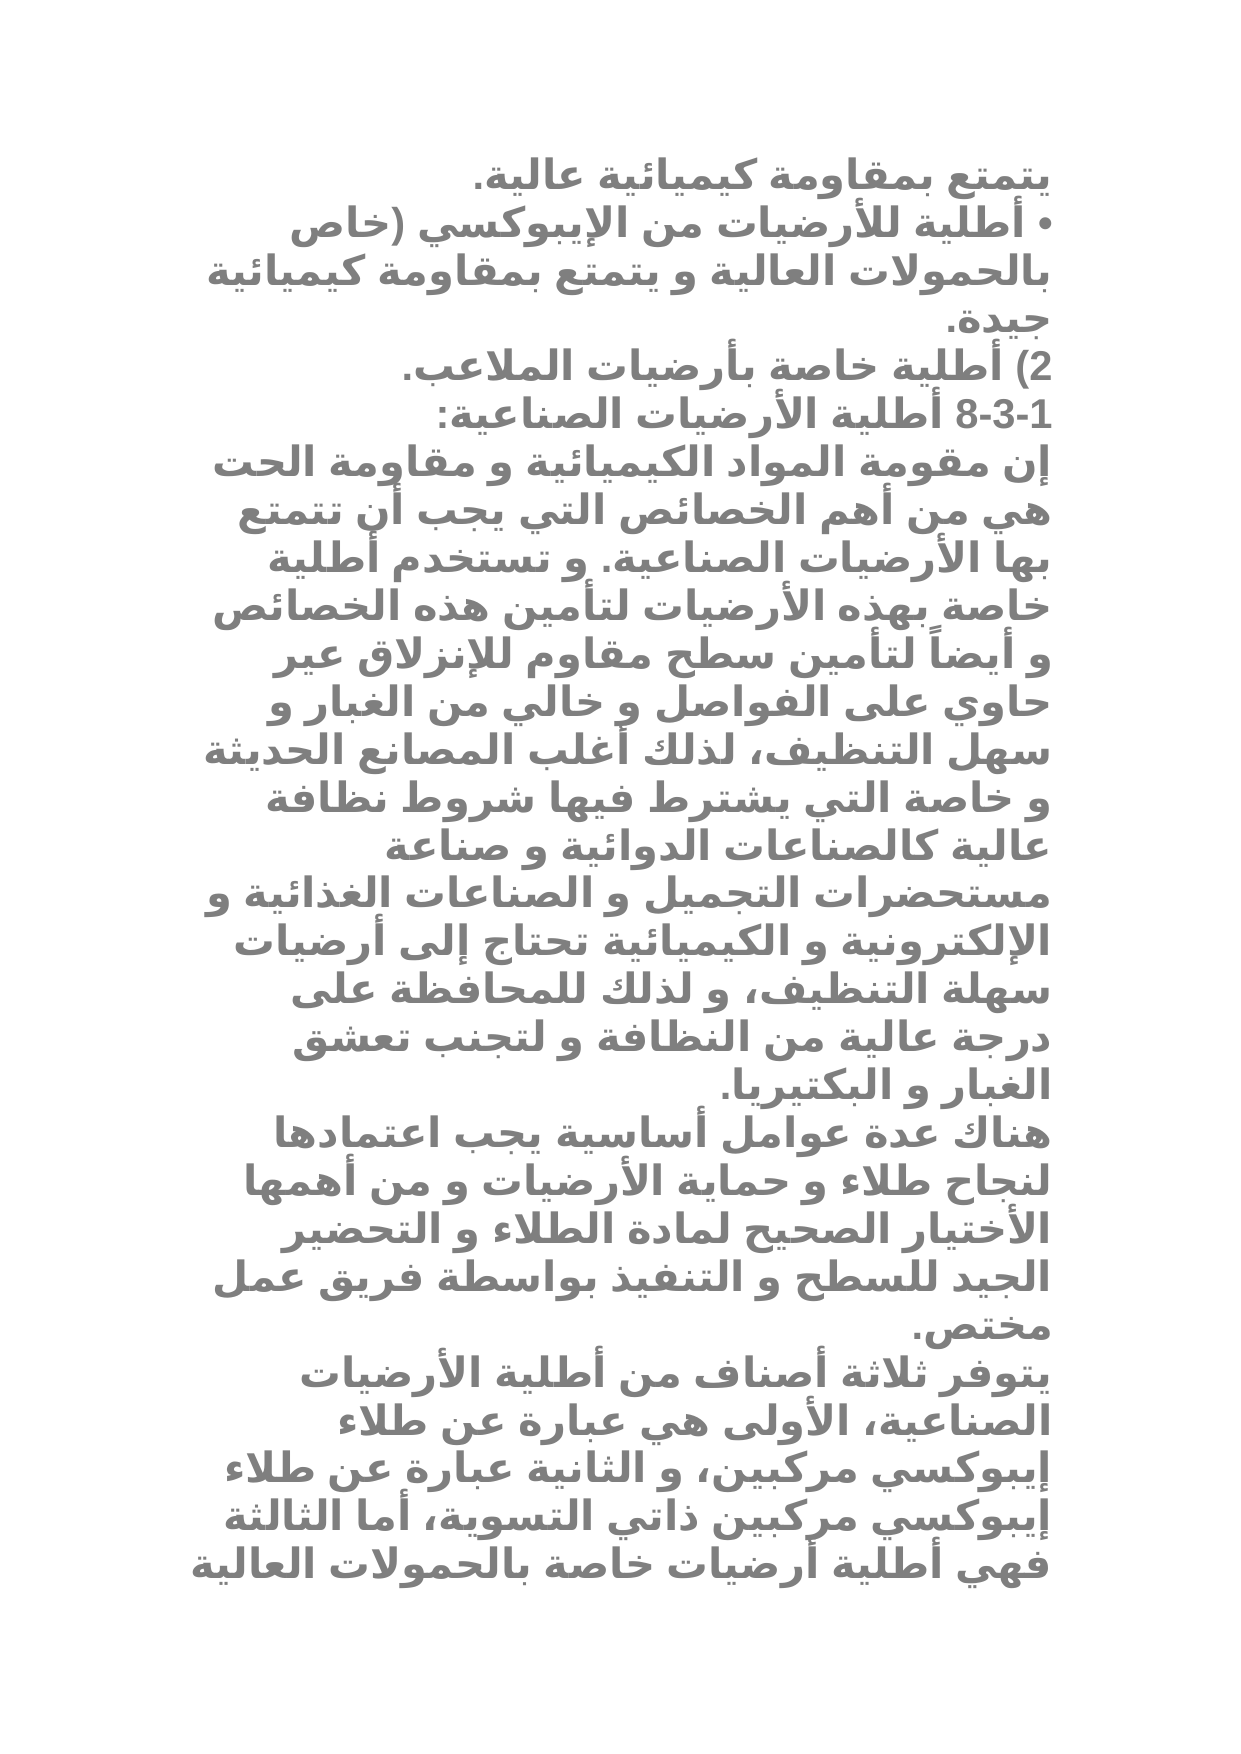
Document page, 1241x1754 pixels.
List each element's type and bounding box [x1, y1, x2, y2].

text [187, 150, 1053, 1587]
